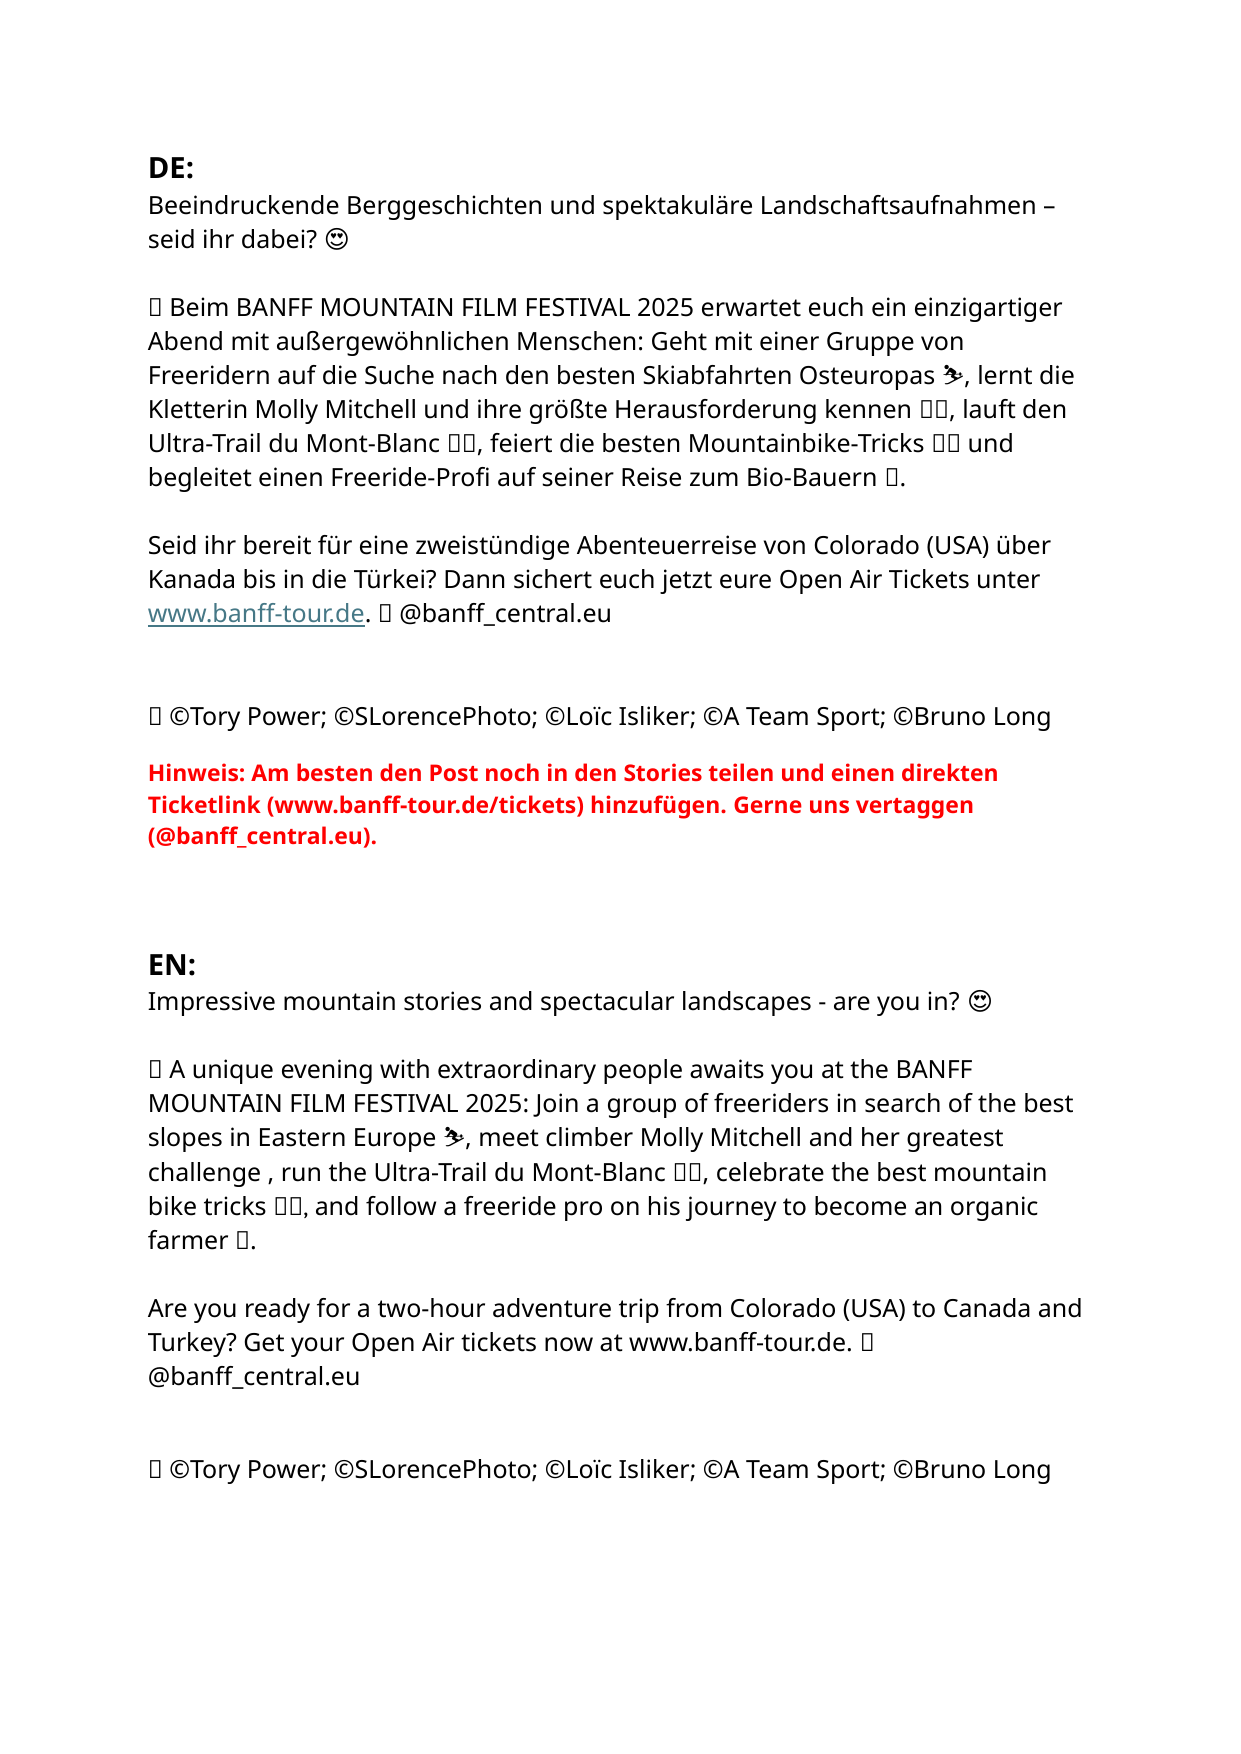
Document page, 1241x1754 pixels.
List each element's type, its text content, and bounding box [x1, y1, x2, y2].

text 🎥 A unique evening with extraordinary people awaits you at the BANFF MOUNTAIN FILM FESTIVAL 2025: Join a group of freeriders in search of the best slopes in Eastern Europe ⛷️, meet climber Molly Mitchell and her greatest challenge 🧗🏼️, run the Ultra-Trail du Mont-Blanc 🏃🏼, celebrate the best mountain bike tricks 🚵🏼, and follow a freeride pro on his journey to become an organic farmer 🌱. [148, 1052, 1093, 1256]
text Seid ihr bereit für eine zweistündige Abenteuerreise von Colorado (USA) über Kanada bis in die Türkei? Dann sichert euch jetzt eure Open Air Tickets unter www.banff-tour.de. 🌄 @banff_central.eu [148, 528, 1093, 630]
text Beeindruckende Berggeschichten und spektakuläre Landschaftsaufnahmen – seid ihr dabei? [148, 187, 1093, 255]
text Hinweis: Am besten den Post noch in den Stories teilen und einen direkten Ticketlink (www.banff-tour.de/tickets) hinzufügen. Gerne uns vertaggen (@banff_central.eu). [148, 757, 1093, 851]
text ©Tory Power; ©SLorencePhoto; ©Loïc Isliker; ©A Team Sport; ©Bruno Long [148, 698, 1093, 732]
text 🎥 Beim BANFF MOUNTAIN FILM FESTIVAL 2025 erwartet euch ein einzigartiger Abend mit außergewöhnlichen Menschen: Geht mit einer Gruppe von Freeridern auf die Suche nach den besten Skiabfahrten Osteuropas ⛷️, lernt die Kletterin Molly Mitchell und ihre größte Herausforderung kennen 🧗🏼️, lauft den Ultra-Trail du Mont-Blanc 🏃🏼, feiert die besten Mountainbike-Tricks 🚵🏼 und begleitet einen Freeride-Profi auf seiner Reise zum Bio-Bauern 🌱. [148, 289, 1093, 494]
text Are you ready for a two-hour adventure trip from Colorado (USA) to Canada and Turkey? Get your Open Air tickets now at www.banff-tour.de. 🌄 @banff_central.eu [148, 1290, 1093, 1427]
text ©Tory Power; ©SLorencePhoto; ©Loïc Isliker; ©A Team Sport; ©Bruno Long [148, 1452, 1093, 1486]
text Impressive mountain stories and spectacular landscapes - are you in? 😍 [148, 984, 1093, 1018]
text EN: [148, 944, 1093, 984]
text DE: [148, 148, 1093, 187]
